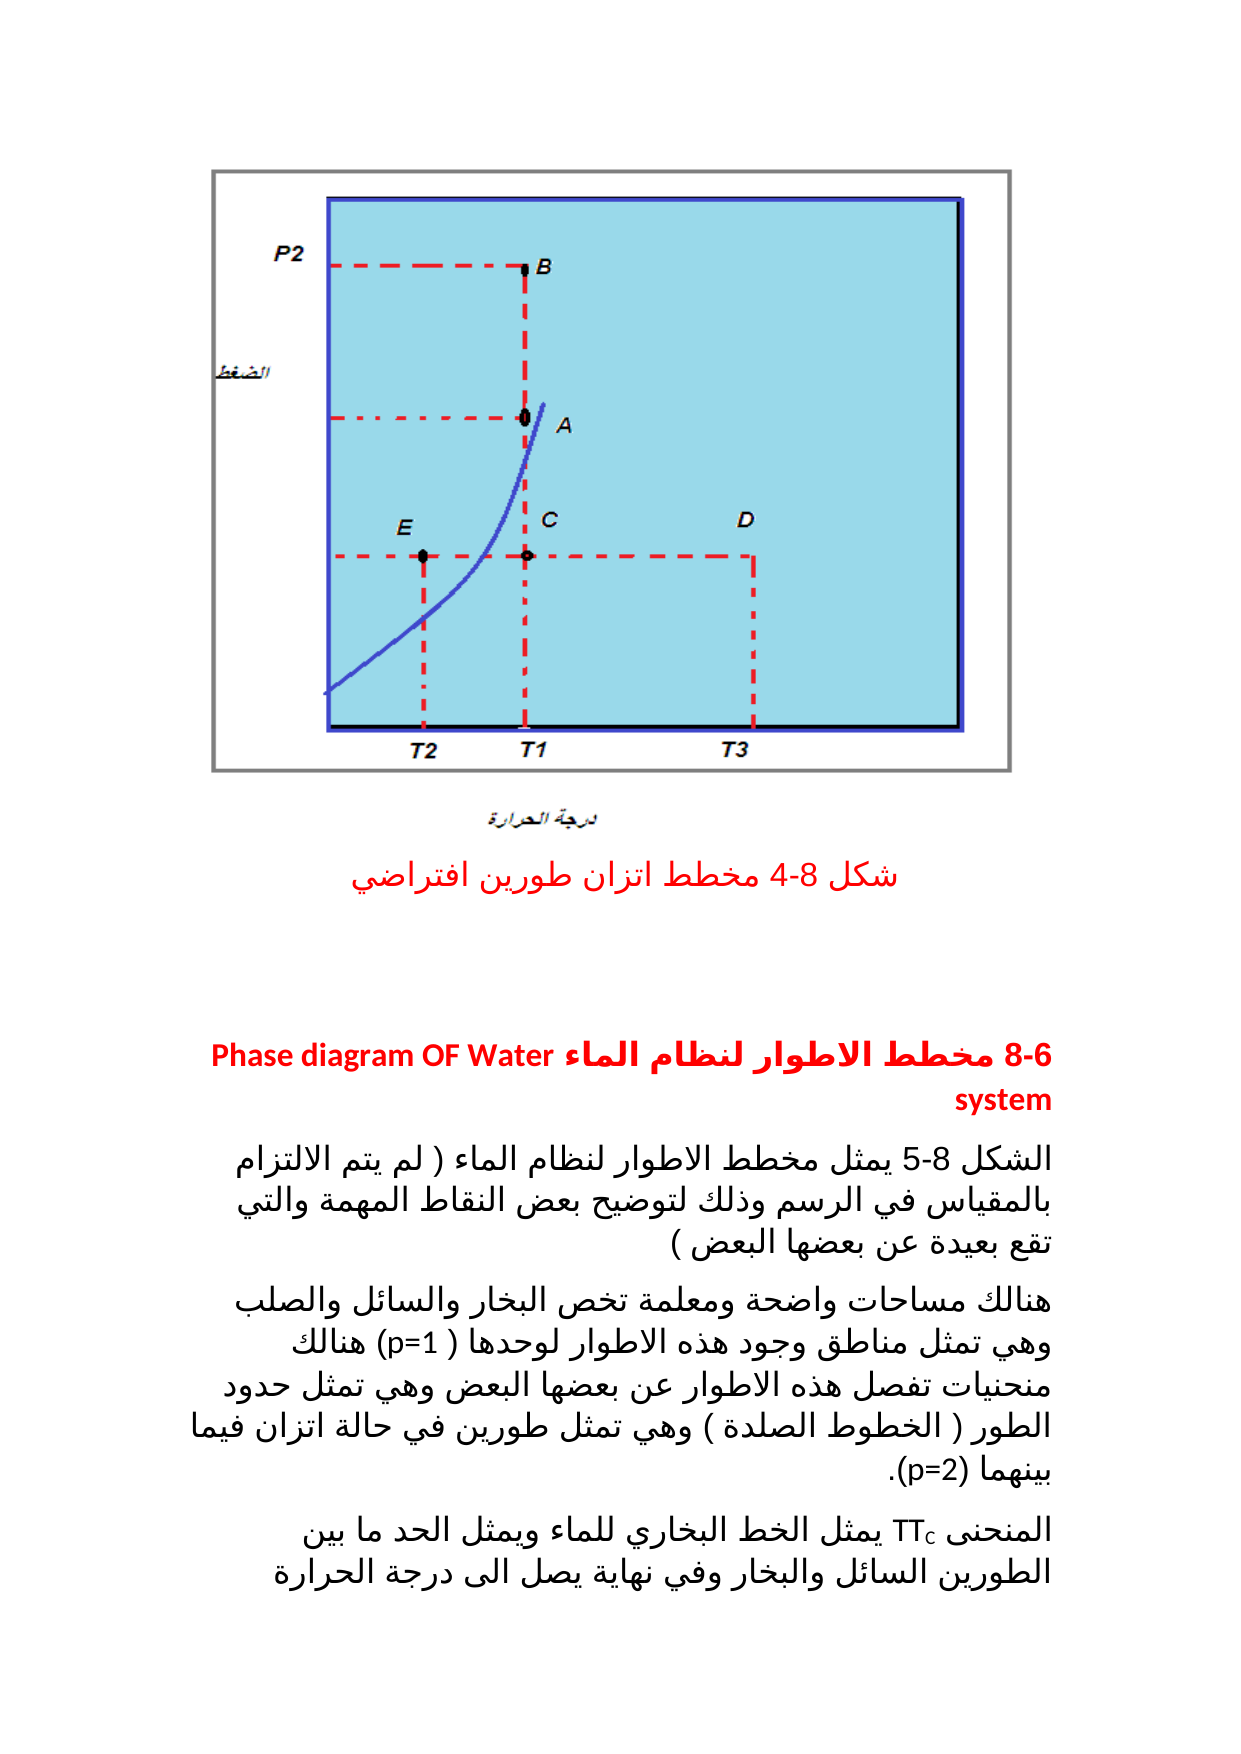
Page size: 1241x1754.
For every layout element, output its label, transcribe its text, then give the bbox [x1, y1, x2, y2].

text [187, 1508, 1053, 1591]
text 8-6 مخطط الاطوار لنظام الماء Phase diagram OF Water system [187, 1034, 1053, 1119]
text شكل 8-4 مخطط اتزان طورين افتراضي [187, 855, 1053, 893]
picture [187, 150, 1052, 836]
text الشكل 8-5 يمثل مخطط الاطوار لنظام الماء ( لم يتم الالتزام بالمقياس في الرسم وذلك لتوضيح بعض النقاط المهمة والتي تقع بعيدة عن بعضها البعض ) [187, 1139, 1053, 1260]
text هنالك مساحات واضحة ومعلمة تخص البخار والسائل والصلب وهي تمثل مناطق وجود هذه الاطوار لوحدها ( p=1) هنالك منحنيات تفصل هذه الاطوار عن بعضها البعض وهي تمثل حدود الطور ( الخطوط الصلدة ) وهي تمثل طورين في حالة اتزان فيما بينهما (p=2). [187, 1280, 1053, 1489]
